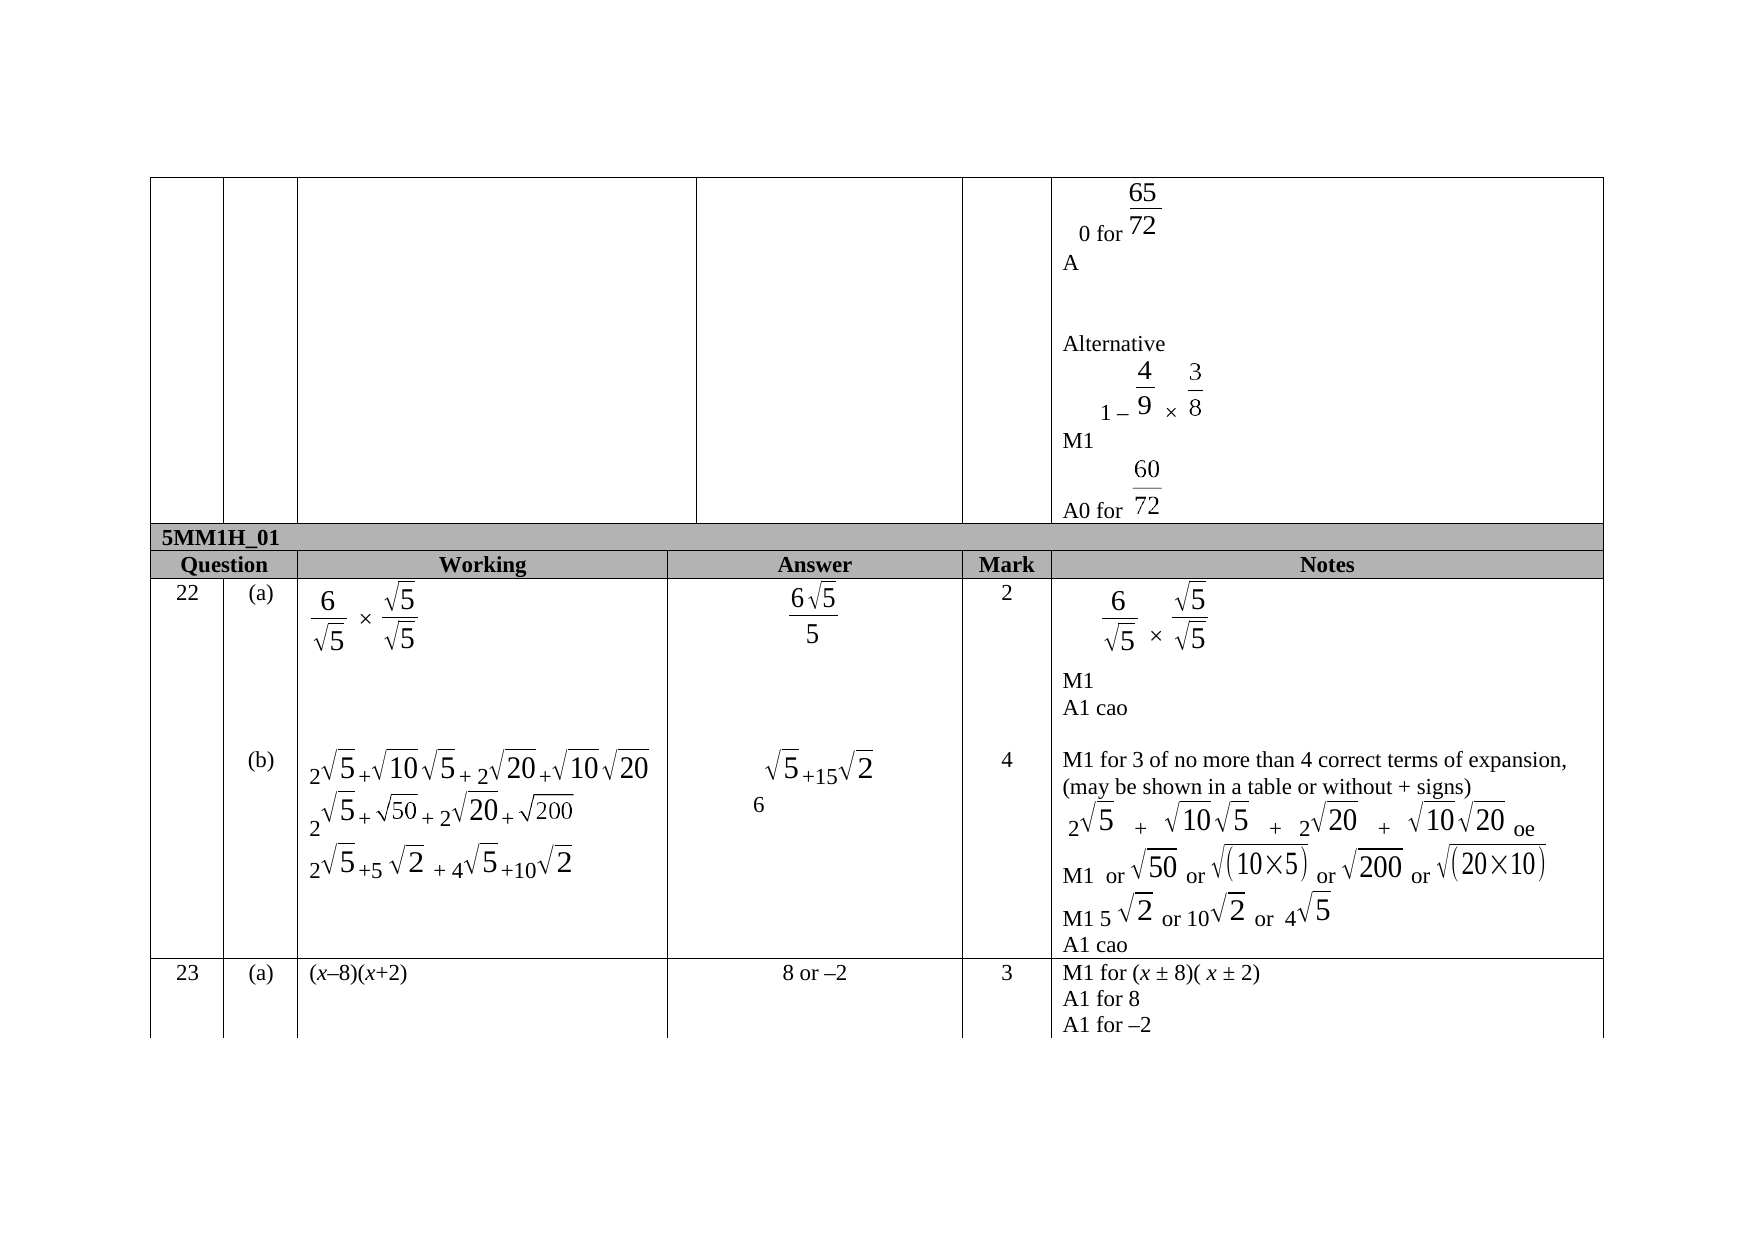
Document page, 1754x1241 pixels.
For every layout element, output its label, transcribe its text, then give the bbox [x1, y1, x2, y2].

table_cell 2++ 2+ 2++ 2+ 2+5 + 4+10 [298, 747, 667, 958]
table_cell 2 [963, 579, 1051, 747]
table_cell [298, 579, 667, 747]
table_cell [298, 178, 696, 523]
table_cell Mark [963, 551, 1051, 578]
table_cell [1052, 959, 1603, 1038]
table_cell [151, 747, 223, 958]
table_cell [224, 178, 297, 523]
table_cell [151, 178, 223, 523]
table_cell (a) [224, 579, 297, 747]
table_cell (b) [224, 747, 297, 958]
table_cell 3 [963, 959, 1051, 1038]
table_cell Question [151, 551, 297, 578]
table_cell Answer [668, 551, 962, 578]
table_cell [963, 178, 1051, 523]
table_cell 4 [963, 747, 1051, 958]
table_cell 8 or –2 [668, 959, 962, 1038]
table_cell Working [298, 551, 667, 578]
table_cell 6+15 [668, 747, 962, 958]
table_cell 23 [151, 959, 223, 1038]
table_cell M1 A1 cao [1052, 579, 1603, 747]
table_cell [1052, 178, 1603, 523]
table_cell M1 for 3 of no more than 4 correct terms of expansion, (may be shown in a table or without + signs) 2 + + 2 + oe M1 or or or or M1 5 or 10 or 4 A1 cao [1052, 747, 1603, 958]
table_cell 22 [151, 579, 223, 747]
table_cell (x–8)(x+2) [298, 959, 667, 1038]
table_cell (a) [224, 959, 297, 1038]
table_cell [668, 579, 962, 747]
table_cell [697, 178, 962, 523]
table_cell 5MM1H_01 [151, 524, 1603, 550]
table_cell Notes [1052, 551, 1603, 578]
